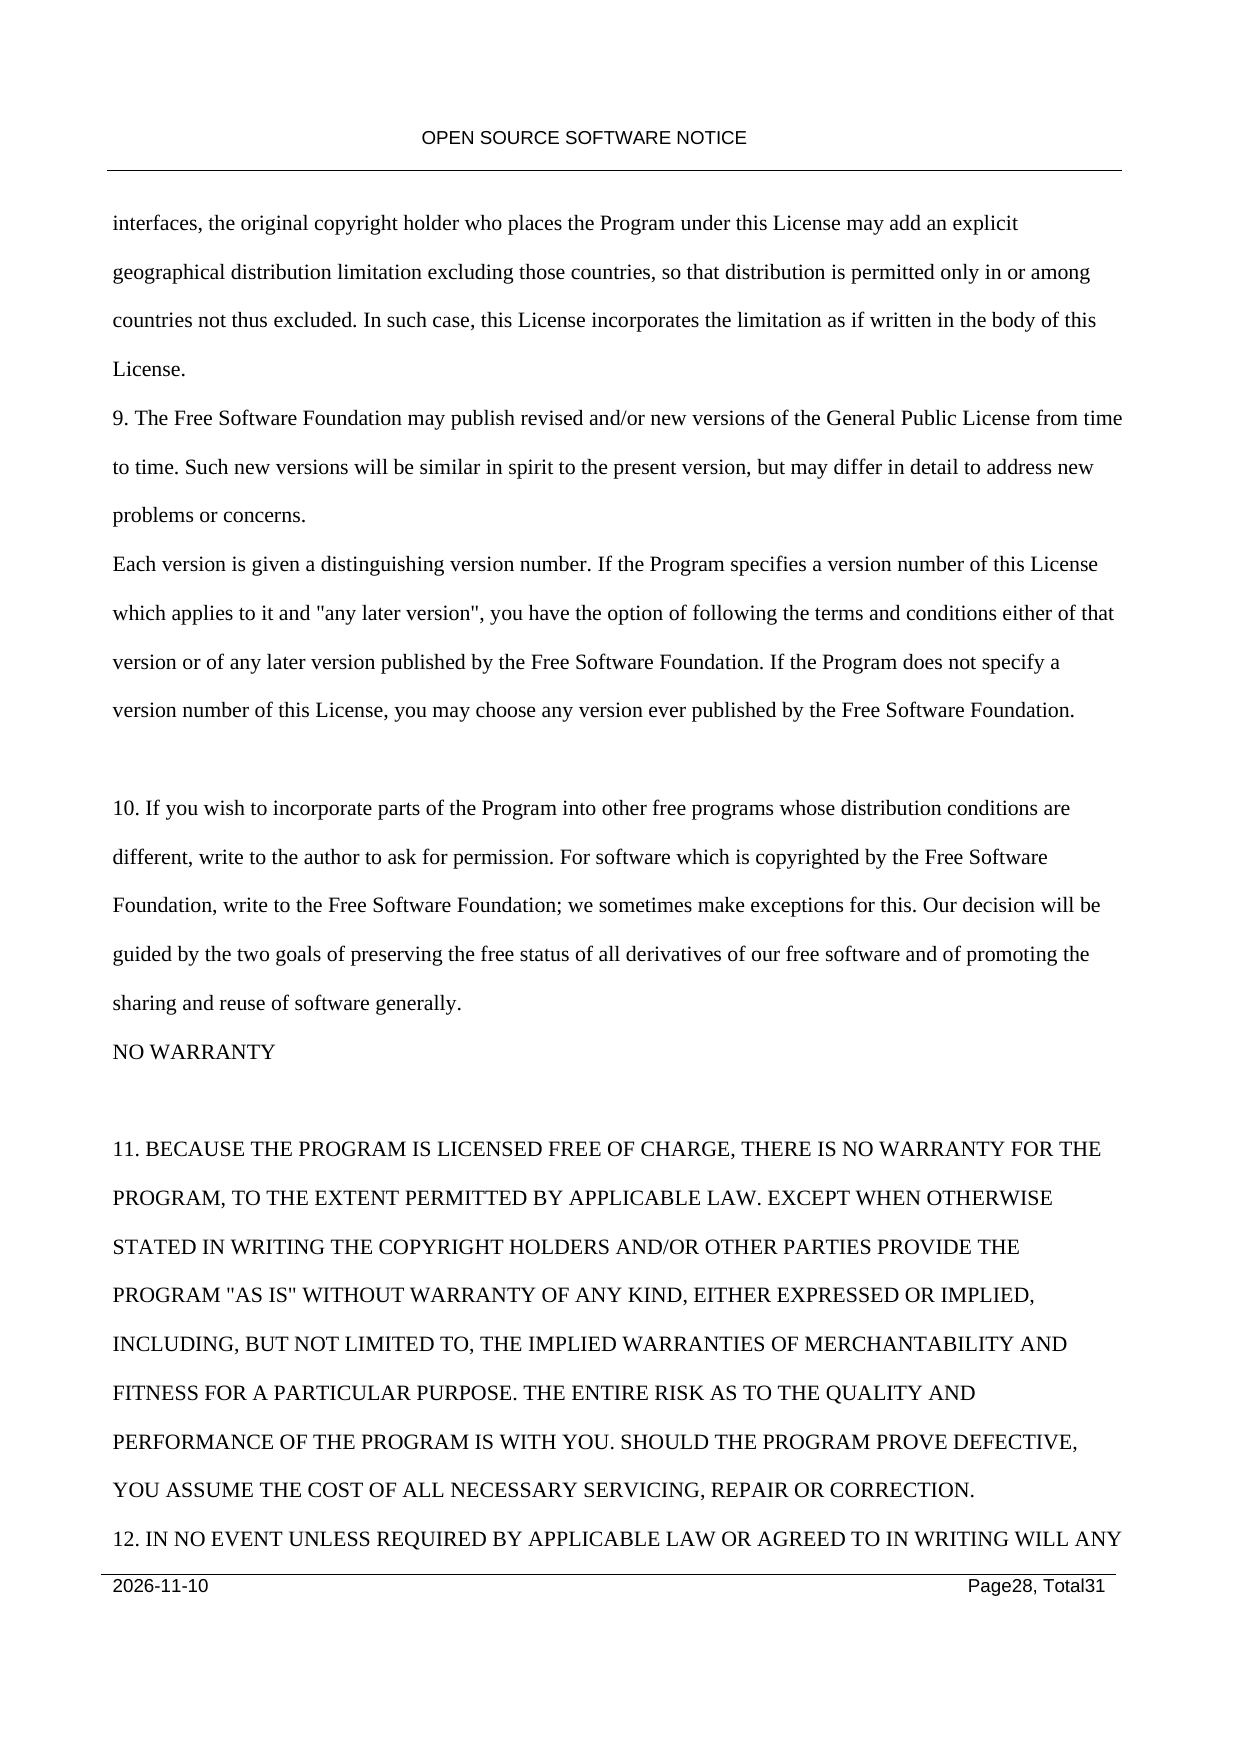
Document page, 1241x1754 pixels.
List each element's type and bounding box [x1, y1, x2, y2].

text [112, 206, 1128, 1555]
